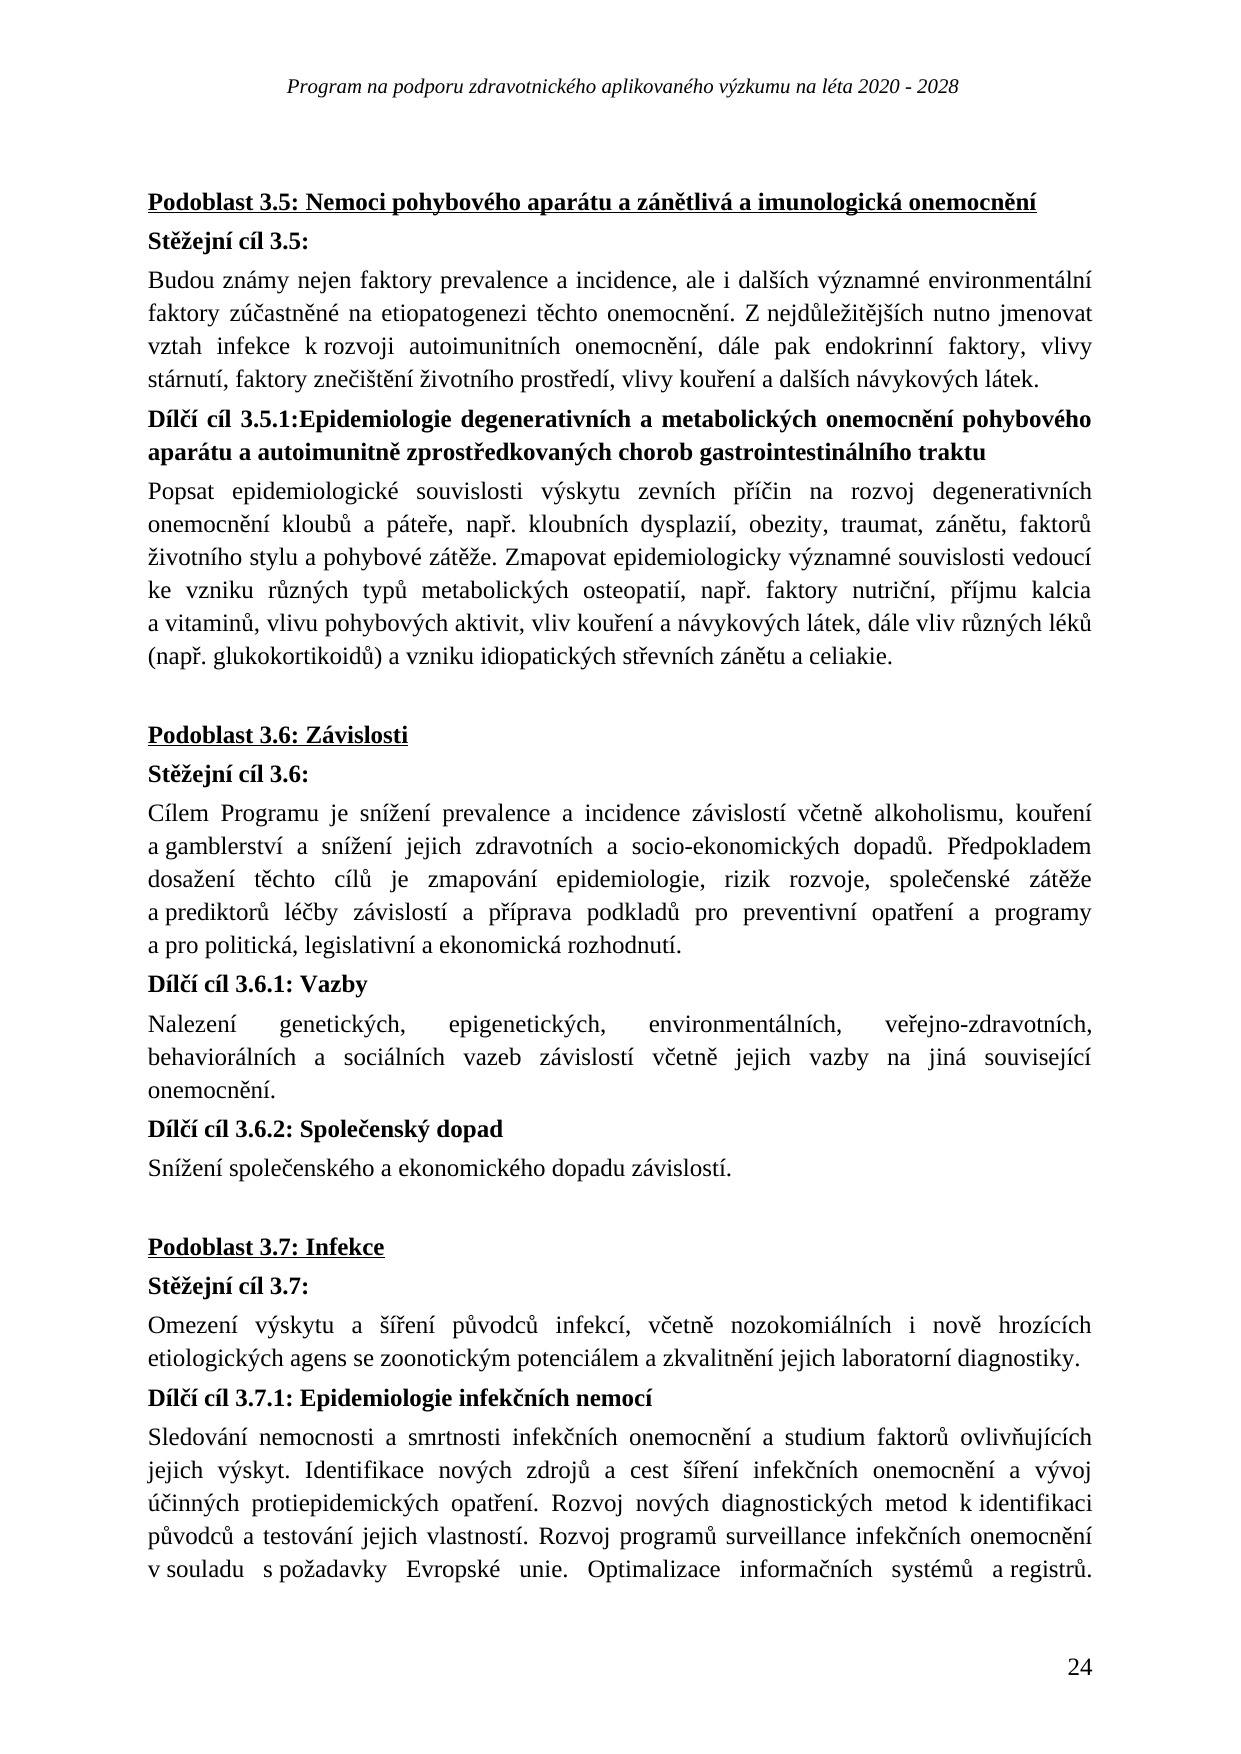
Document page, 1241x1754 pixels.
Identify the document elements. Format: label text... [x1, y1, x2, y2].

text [148, 1422, 1093, 1583]
text Stěžejní cíl 3.5: [148, 226, 1093, 255]
text Nalezení genetických, epigenetických, environmentálních, veřejno-zdravotních, behaviorálních a sociálních vazeb závislostí včetně jejich vazby na jiná související onemocnění. [148, 1009, 1093, 1104]
text Dílčí cíl 3.6.1: Vazby [148, 969, 1093, 998]
text Popsat epidemiologické souvislosti výskytu zevních příčin na rozvoj degenerativních onemocnění kloubů a páteře, např. kloubních dysplazií, obezity, traumat, zánětu, faktorů životního stylu a pohybové zátěže. Zmapovat epidemiologicky významné souvislosti vedoucí ke vzniku různých typů metabolických osteopatií, např. faktory nutriční, příjmu kalcia a vitaminů, vlivu pohybových aktivit, vliv kouření a návykových látek, dále vliv různých léků (např. glukokortikoidů) a vzniku idiopatických střevních zánětu a celiakie. [148, 476, 1093, 670]
text Dílčí cíl 3.6.2: Společenský dopad [148, 1114, 1093, 1143]
text Dílčí cíl 3.5.1:Epidemiologie degenerativních a metabolických onemocnění pohybového aparátu a autoimunitně zprostředkovaných chorob gastrointestinálního traktu [148, 404, 1093, 466]
text Stěžejní cíl 3.6: [148, 759, 1093, 788]
text Budou známy nejen faktory prevalence a incidence, ale i dalších významné environmentální faktory zúčastněné na etiopatogenezi těchto onemocnění. Z nejdůležitějších nutno jmenovat vztah infekce k rozvoji autoimunitních onemocnění, dále pak endokrinní faktory, vlivy stárnutí, faktory znečištění životního prostředí, vlivy kouření a dalších návykových látek. [148, 265, 1093, 393]
text Podoblast 3.5: Nemoci pohybového aparátu a zánětlivá a imunologická onemocnění [148, 187, 1093, 216]
text Snížení společenského a ekonomického dopadu závislostí. [148, 1153, 1093, 1182]
text Stěžejní cíl 3.7: [148, 1271, 1093, 1300]
text Podoblast 3.6: Závislosti [148, 720, 1093, 748]
text Dílčí cíl 3.7.1: Epidemiologie infekčních nemocí [148, 1383, 1093, 1412]
text Cílem Programu je snížení prevalence a incidence závislostí včetně alkoholismu, kouření a gamblerství a snížení jejich zdravotních a socio-ekonomických dopadů. Předpokladem dosažení těchto cílů je zmapování epidemiologie, rizik rozvoje, společenské zátěže a prediktorů léčby závislostí a příprava podkladů pro preventivní opatření a programy a pro politická, legislativní a ekonomická rozhodnutí. [148, 798, 1093, 959]
text Omezení výskytu a šíření původců infekcí, včetně nozokomiálních i nově hrozících etiologických agens se zoonotickým potenciálem a zkvalitnění jejich laboratorní diagnostiky. [148, 1311, 1093, 1372]
text Podoblast 3.7: Infekce [148, 1232, 1093, 1261]
